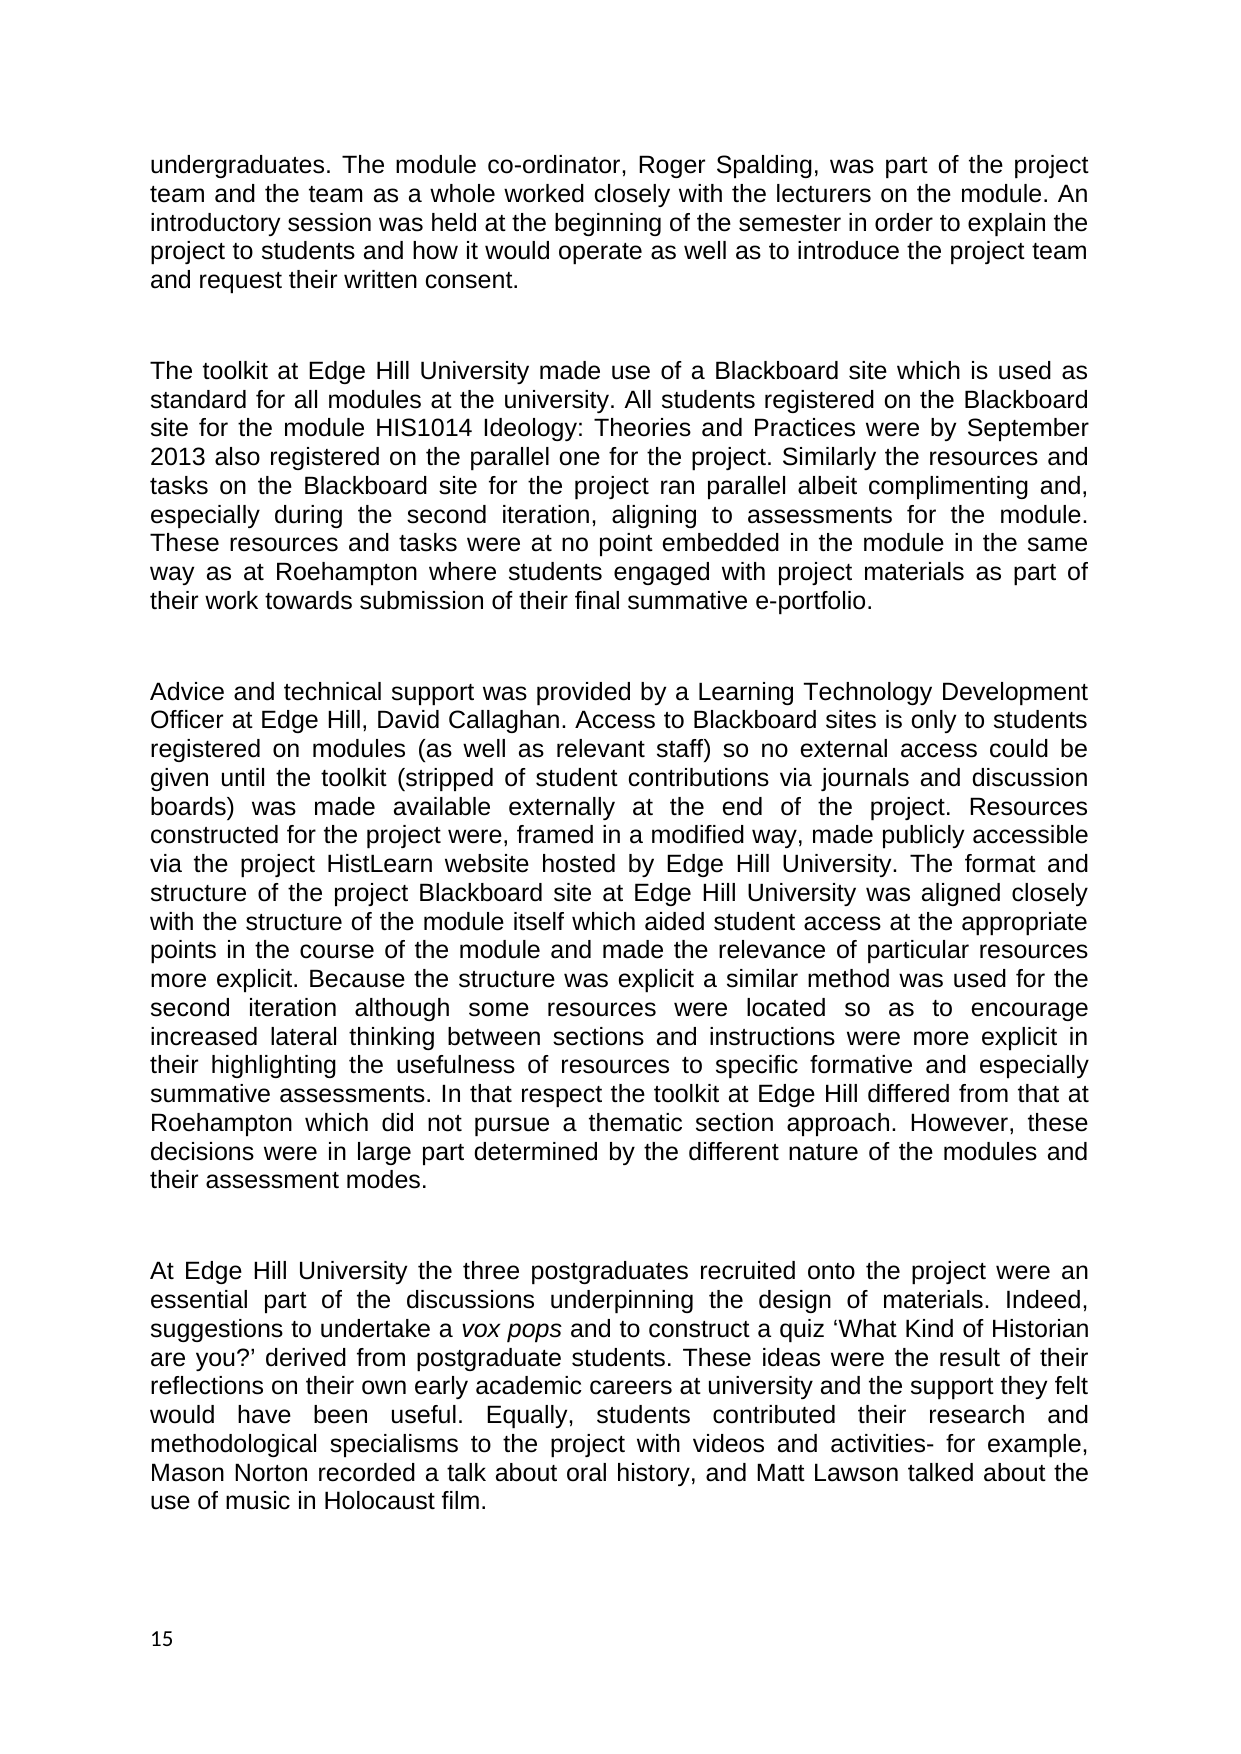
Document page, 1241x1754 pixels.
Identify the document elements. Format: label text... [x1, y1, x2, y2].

text Advice and technical support was provided by a Learning Technology Development Officer at Edge Hill, David Callaghan. Access to Blackboard sites is only to students registered on modules (as well as relevant staff) so no external access could be given until the toolkit (stripped of student contributions via journals and discussion boards) was made available externally at the end of the project. Resources constructed for the project were, framed in a modified way, made publicly accessible via the project HistLearn website hosted by Edge Hill University. The format and structure of the project Blackboard site at Edge Hill University was aligned closely with the structure of the module itself which aided student access at the appropriate points in the course of the module and made the relevance of particular resources more explicit. Because the structure was explicit a similar method was used for the second iteration although some resources were located so as to encourage increased lateral thinking between sections and instructions were more explicit in their highlighting the usefulness of resources to specific formative and especially summative assessments. In that respect the toolkit at Edge Hill differed from that at Roehampton which did not pursue a thematic section approach. However, these decisions were in large part determined by the different nature of the modules and their assessment modes. [150, 677, 1090, 1194]
text At Edge Hill University the three postgraduates recruited onto the project were an essential part of the discussions underpinning the design of materials. Indeed, suggestions to undertake a vox pops and to construct a quiz ‘What Kind of Historian are you?’ derived from postgraduate students. These ideas were the result of their reflections on their own early academic careers at university and the support they felt would have been useful. Equally, students contributed their research and methodological specialisms to the project with videos and activities- for example, Mason Norton recorded a talk about oral history, and Matt Lawson talked about the use of music in Holocaust film. [150, 1256, 1090, 1515]
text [150, 150, 1090, 294]
text The toolkit at Edge Hill University made use of a Blackboard site which is used as standard for all modules at the university. All students registered on the Blackboard site for the module HIS1014 Ideology: Theories and Practices were by September 2013 also registered on the parallel one for the project. Similarly the resources and tasks on the Blackboard site for the project ran parallel albeit complimenting and, especially during the second iteration, aligning to assessments for the module. These resources and tasks were at no point embedded in the module in the same way as at Roehampton where students engaged with project materials as part of their work towards submission of their final summative e-portfolio. [150, 356, 1090, 614]
